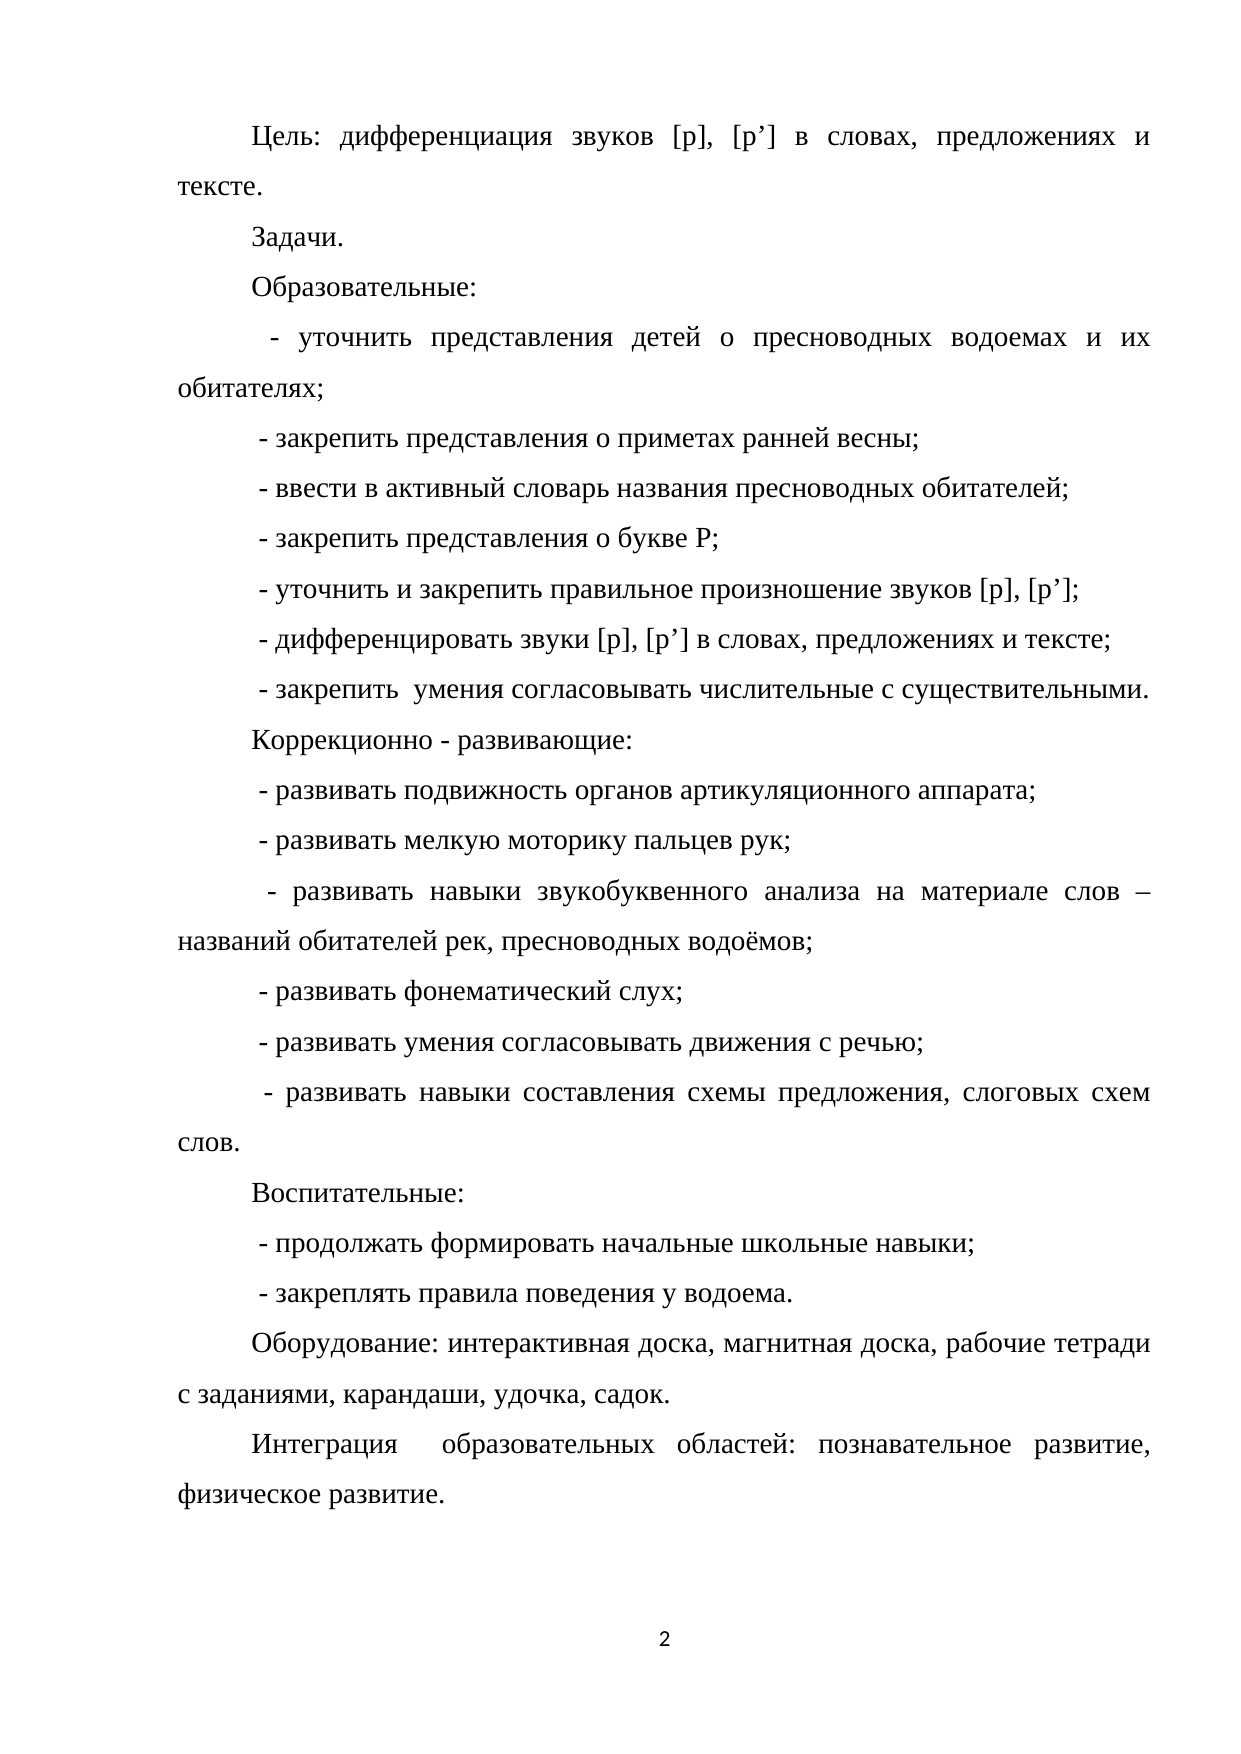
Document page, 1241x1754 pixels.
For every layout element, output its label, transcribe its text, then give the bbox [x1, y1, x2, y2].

text - развивать навыки составления схемы предложения, слоговых схем слов. [177, 1074, 1152, 1158]
text Цель: дифференциация звуков [р], [р’] в словах, предложениях и тексте. [177, 118, 1152, 202]
text Воспитательные: [177, 1175, 1152, 1208]
text - закрепить представления о букве Р; [177, 521, 1152, 554]
text Задачи. [177, 219, 1152, 252]
text - развивать мелкую моторику пальцев рук; [177, 822, 1152, 856]
text - ввести в активный словарь названия пресноводных обитателей; [177, 470, 1152, 504]
text - развивать умения согласовывать движения с речью; [177, 1024, 1152, 1057]
text - закрепить представления о приметах ранней весны; [177, 420, 1152, 453]
text Оборудование: интерактивная доска, магнитная доска, рабочие тетради с заданиями, карандаши, удочка, садок. [177, 1326, 1152, 1409]
text - продолжать формировать начальные школьные навыки; [177, 1225, 1152, 1258]
text - уточнить представления детей о пресноводных водоемах и их обитателях; [177, 319, 1152, 403]
text - развивать подвижность органов артикуляционного аппарата; [177, 772, 1152, 806]
text - развивать фонематический слух; [177, 973, 1152, 1007]
text - закреплять правила поведения у водоема. [177, 1275, 1152, 1309]
text - уточнить и закрепить правильное произношение звуков [р], [р’]; [177, 571, 1152, 604]
text Интеграция образовательных областей: познавательное развитие, физическое развитие. [177, 1426, 1152, 1510]
text - закрепить умения согласовывать числительные с существительными. [177, 672, 1152, 705]
text Коррекционно - развивающие: [177, 722, 1152, 755]
text - дифференцировать звуки [р], [р’] в словах, предложениях и тексте; [177, 621, 1152, 655]
text - развивать навыки звукобуквенного анализа на материале слов – названий обитателей рек, пресноводных водоёмов; [177, 873, 1152, 957]
text Образовательные: [177, 269, 1152, 303]
